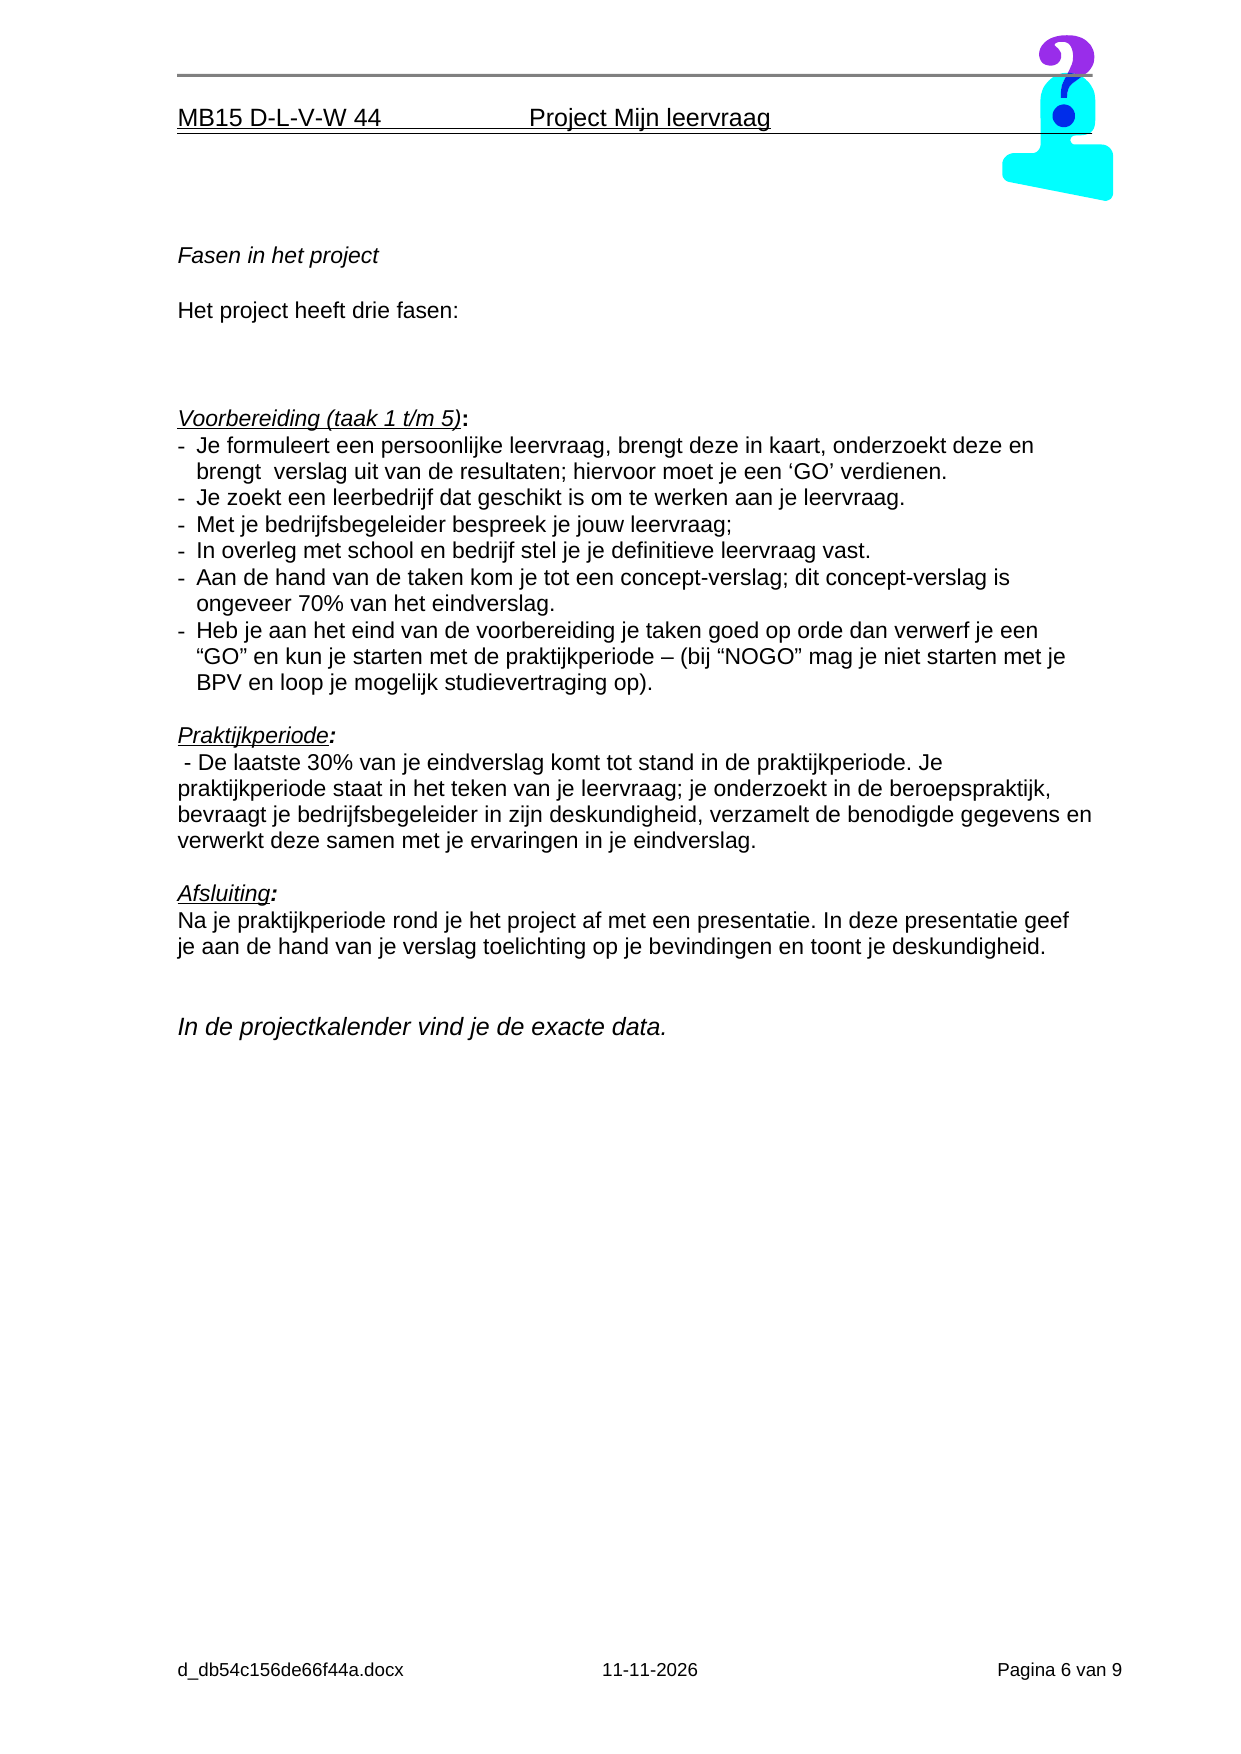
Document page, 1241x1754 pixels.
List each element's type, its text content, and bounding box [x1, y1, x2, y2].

list Je zoekt een leerbedrijf dat geschikt is om te werken aan je leervraag. [177, 484, 1092, 511]
list Je formuleert een persoonlijke leervraag, brengt deze in kaart, onderzoekt deze en brengt verslag uit van de resultaten; hiervoor moet je een ‘GO’ verdienen. [177, 432, 1092, 484]
list Heb je aan het eind van de voorbereiding je taken goed op orde dan verwerf je een “GO” en kun je starten met de praktijkperiode – (bij “NOGO” mag je niet starten met je BPV en loop je mogelijk studievertraging op). [177, 617, 1092, 696]
text Na je praktijkperiode rond je het project af met een presentatie. In deze presentatie geef je aan de hand van je verslag toelichting op je bevindingen en toont je deskundigheid. [177, 907, 1092, 959]
text Voorbereiding (taak 1 t/m 5): [177, 405, 1092, 432]
text Het project heeft drie fasen: [177, 297, 1092, 324]
list Met je bedrijfsbegeleider bespreek je jouw leervraag; [177, 511, 1092, 537]
list Aan de hand van de taken kom je tot een concept-verslag; dit concept-verslag is ongeveer 70% van het eindverslag. [177, 564, 1092, 617]
text Afsluiting: [177, 880, 1092, 907]
text - De laatste 30% van je eindverslag komt tot stand in de praktijkperiode. Je praktijkperiode staat in het teken van je leervraag; je onderzoekt in de beroepspraktijk, bevraagt je bedrijfsbegeleider in zijn deskundigheid, verzamelt de benodigde gegevens en verwerkt deze samen met je ervaringen in je eindverslag. [177, 748, 1092, 854]
text In de projectkalender vind je de exacte data. [177, 1012, 1092, 1041]
text Praktijkperiode: [177, 722, 1092, 748]
list In overleg met school en bedrijf stel je je definitieve leervraag vast. [177, 537, 1092, 564]
subtitle Fasen in het project [177, 242, 1092, 269]
